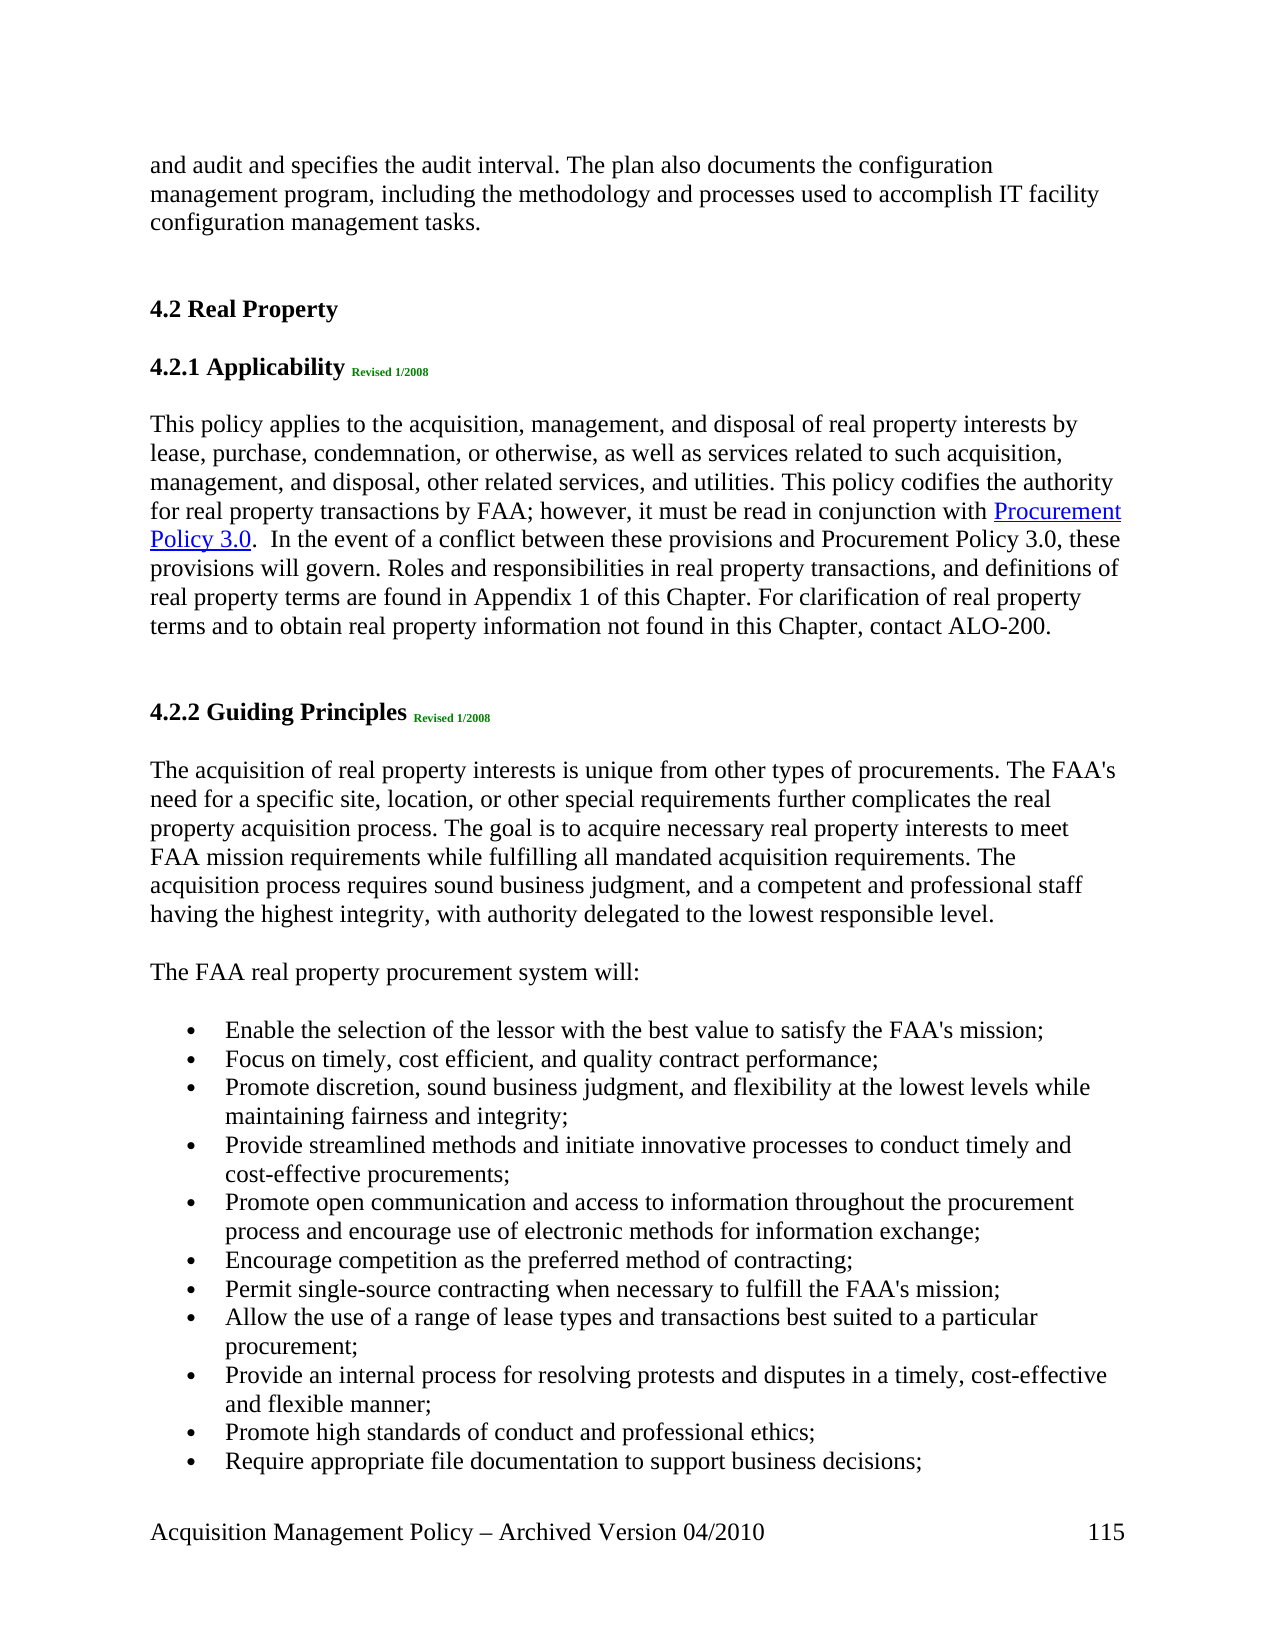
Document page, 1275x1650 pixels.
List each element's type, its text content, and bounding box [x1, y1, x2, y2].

text The FAA real property procurement system will: [150, 957, 1125, 986]
list Encourage competition as the preferred method of contracting; [187, 1245, 1125, 1274]
list Focus on timely, cost efficient, and quality contract performance; [187, 1044, 1125, 1072]
text This policy applies to the acquisition, management, and disposal of real property interests by lease, purchase, condemnation, or otherwise, as well as services related to such acquisition, management, and disposal, other related services, and utilities. This policy codifies the authority for real property transactions by FAA; however, it must be read in conjunction with Procurement Policy 3.0. In the event of a conflict between these provisions and Procurement Policy 3.0, these provisions will govern. Roles and responsibilities in real property transactions, and definitions of real property terms are found in Appendix 1 of this Chapter. For clarification of real property terms and to obtain real property information not found in this Chapter, contact ALO-200. [150, 409, 1125, 639]
text The acquisition of real property interests is unique from other types of procurements. The FAA's need for a specific site, location, or other special requirements further complicates the real property acquisition process. The goal is to acquire necessary real property interests to meet FAA mission requirements while fulfilling all mandated acquisition requirements. The acquisition process requires sound business judgment, and a competent and professional staff having the highest integrity, with authority delegated to the lowest responsible level. [150, 755, 1125, 928]
text 4.2.2 Guiding Principles Revised 1/2008 [150, 669, 1125, 726]
list Provide an internal process for resolving protests and disputes in a timely, cost-effective and flexible manner; [187, 1360, 1125, 1417]
text 4.2.1 Applicability Revised 1/2008 [150, 323, 1125, 380]
list Promote high standards of conduct and professional ethics; [187, 1417, 1125, 1446]
list Provide streamlined methods and initiate innovative processes to conduct timely and cost-effective procurements; [187, 1130, 1125, 1187]
list Enable the selection of the lessor with the best value to satisfy the FAA's mission; [187, 1015, 1125, 1044]
list Promote open communication and access to information throughout the procurement process and encourage use of electronic methods for information exchange; [187, 1187, 1125, 1245]
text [150, 150, 1125, 236]
list Require appropriate file documentation to support business decisions; [187, 1446, 1125, 1475]
text 4.2 Real Property [150, 265, 1125, 323]
list Allow the use of a range of lease types and transactions best suited to a particular procurement; [187, 1302, 1125, 1360]
list Promote discretion, sound business judgment, and flexibility at the lowest levels while maintaining fairness and integrity; [187, 1072, 1125, 1130]
list Permit single-source contracting when necessary to fulfill the FAA's mission; [187, 1274, 1125, 1302]
